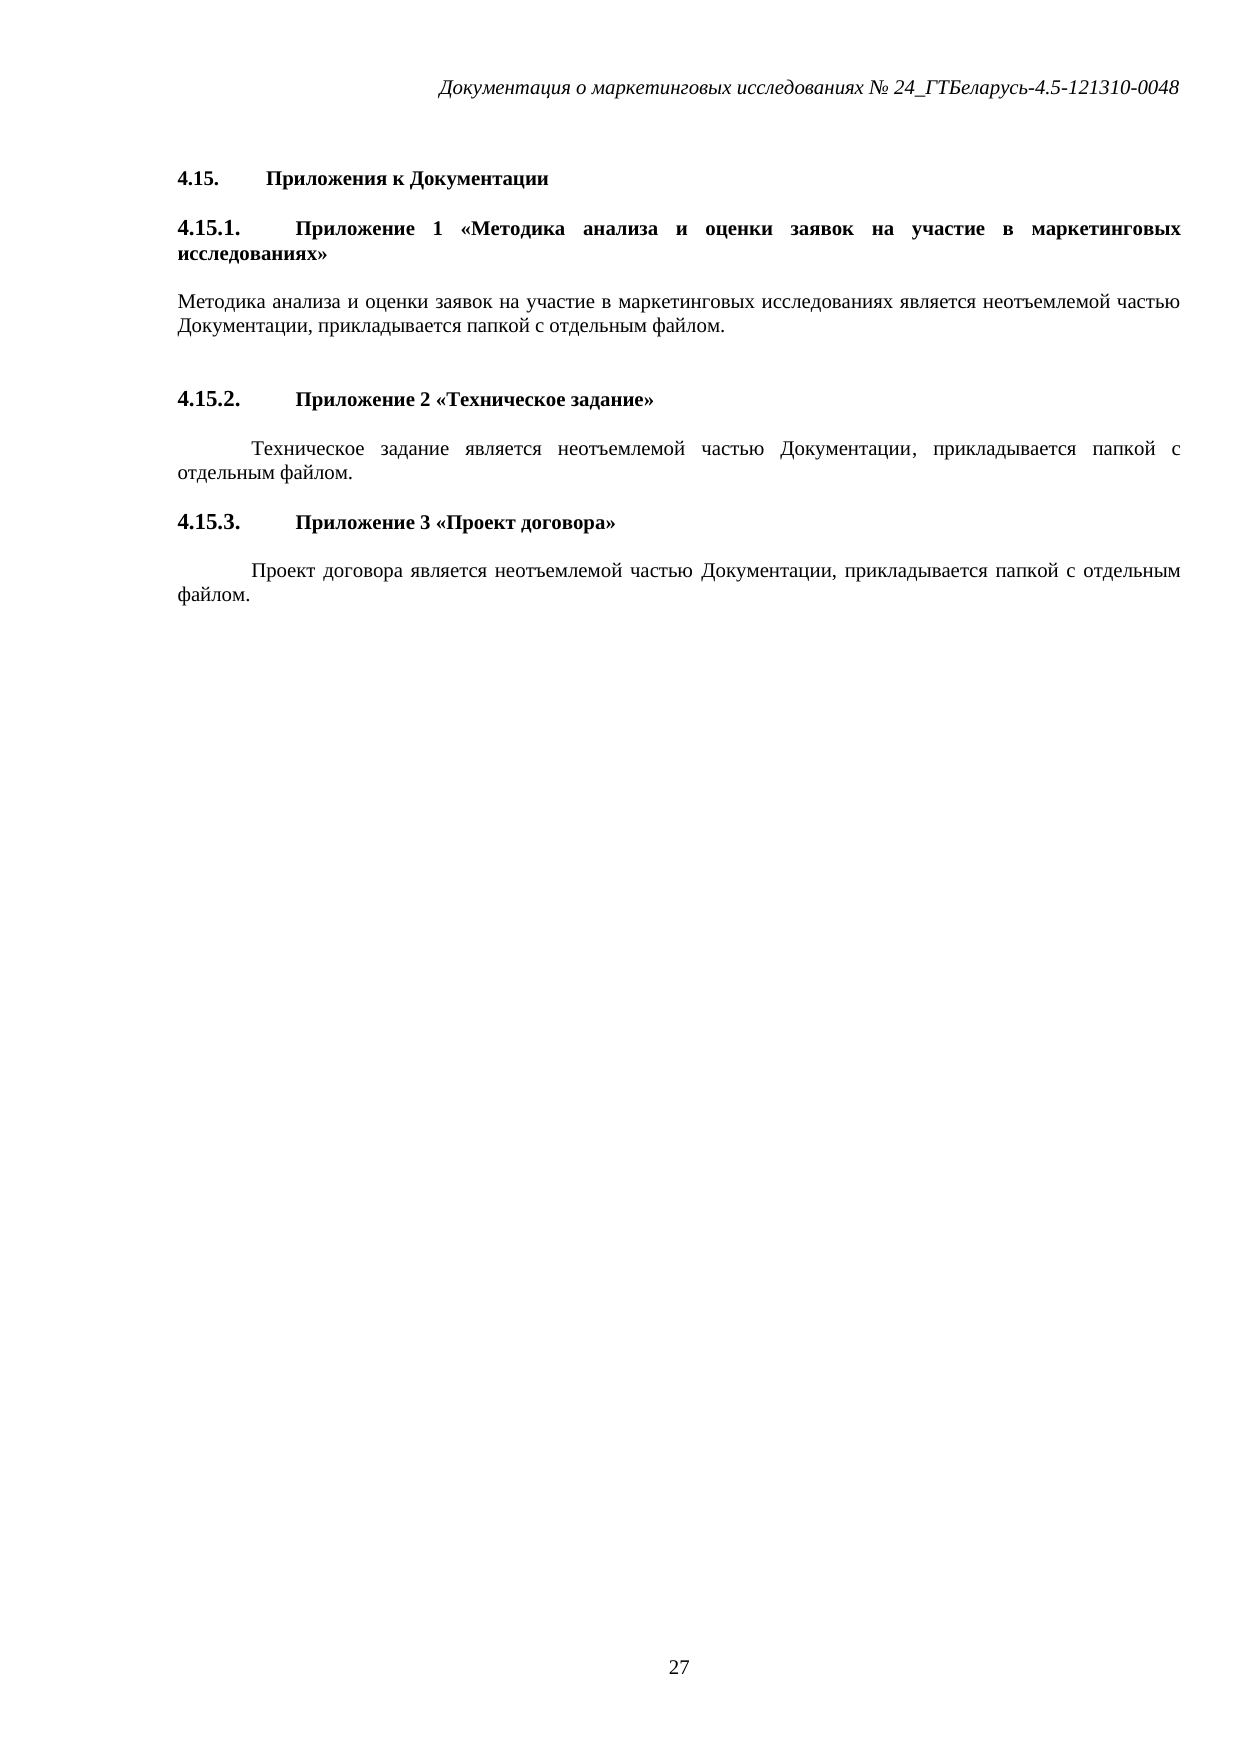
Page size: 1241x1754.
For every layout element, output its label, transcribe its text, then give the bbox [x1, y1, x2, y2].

text Методика анализа и оценки заявок на участие в маркетинговых исследованиях является неотъемлемой частью Документации, прикладывается папкой с отдельным файлом. [177, 289, 1181, 337]
list Приложение 1 «Методика анализа и оценки заявок на участие в маркетинговых исследованиях» [177, 214, 1181, 265]
text Проект договора является неотъемлемой частью Документации, прикладывается папкой с отдельным файлом. [177, 558, 1181, 606]
list Приложения к Документации [177, 166, 1181, 190]
list Приложение 3 «Проект договора» [177, 508, 1181, 534]
list Приложение 2 «Техническое задание» [177, 385, 1181, 411]
text Техническое задание является неотъемлемой частью Документации, прикладывается папкой с отдельным файлом. [177, 436, 1181, 484]
